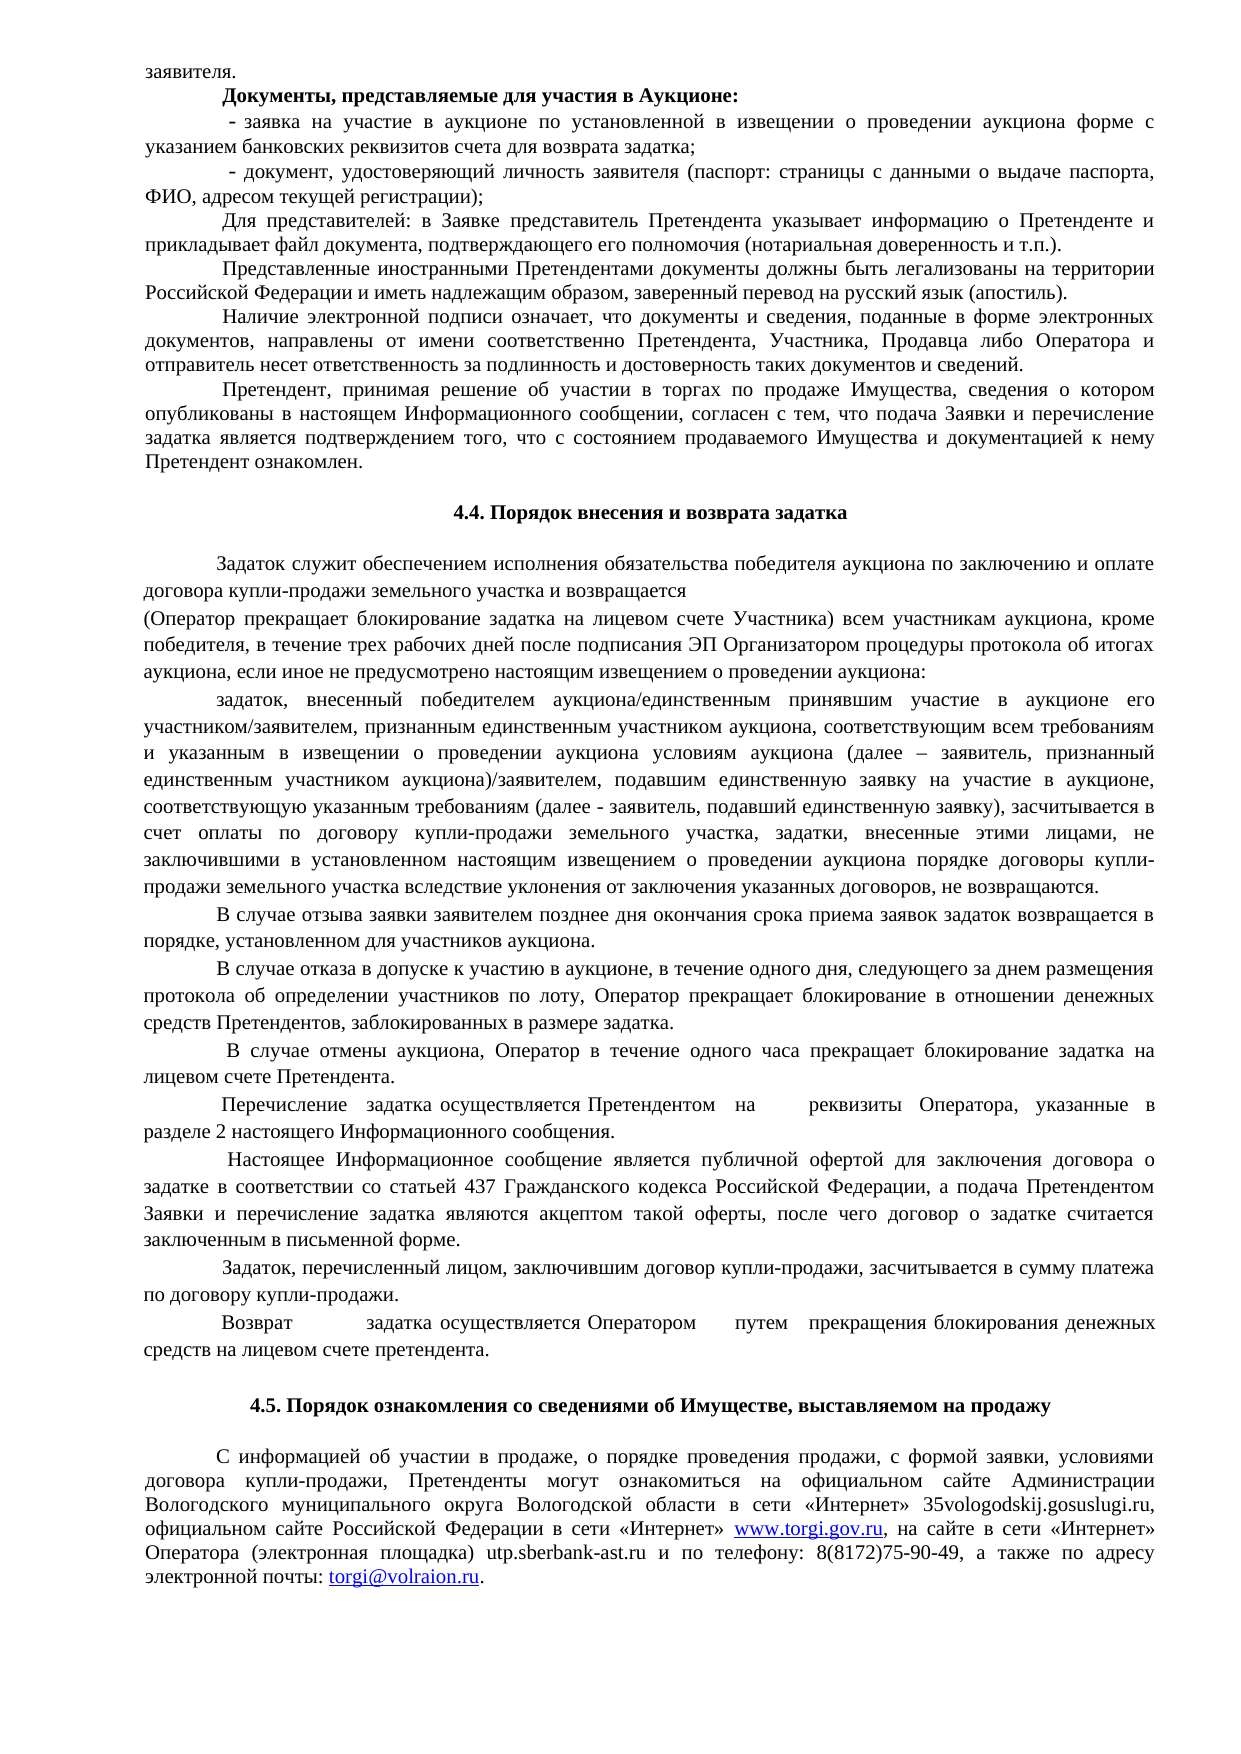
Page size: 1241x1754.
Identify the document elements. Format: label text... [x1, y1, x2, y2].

list документ, удостоверяющий личность заявителя (паспорт: страницы с данными о выдаче паспорта, ФИО, адресом текущей регистрации); [145, 158, 1156, 208]
text задаток, внесенный победителем аукциона/единственным принявшим участие в аукционе его участником/заявителем, признанным единственным участником аукциона, соответствующим всем требованиям и указанным в извещении о проведении аукциона условиям аукциона (далее – заявитель, признанный единственным участником аукциона)/заявителем, подавшим единственную заявку на участие в аукционе, соответствующую указанным требованиям (далее - заявитель, подавший единственную заявку), засчитывается в счет оплаты по договору купли-продажи земельного участка, задатки, внесенные этими лицами, не заключившими в установленном настоящим извещением о проведении аукциона порядке договоры купли-продажи земельного участка вследствие уклонения от заключения указанных договоров, не возвращаются. [143, 687, 1156, 898]
list заявка на участие в аукционе по установленной в извещении о проведении аукциона форме с указанием банковских реквизитов счета для возврата задатка; [145, 107, 1156, 158]
text Представленные иностранными Претендентами документы должны быть легализованы на территории Российской Федерации и иметь надлежащим образом, заверенный перевод на русский язык (апостиль). [145, 256, 1156, 304]
text Документы, представляемые для участия в Аукционе: [145, 83, 1156, 107]
text 4.5. Порядок ознакомления со сведениями об Имуществе, выставляемом на продажу [145, 1392, 1156, 1417]
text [145, 59, 1156, 83]
text Для представителей: в Заявке представитель Претендента указывает информацию о Претенденте и прикладывает файл документа, подтверждающего его полномочия (нотариальная доверенность и т.п.). [145, 208, 1156, 256]
text В случае отказа в допуске к участию в аукционе, в течение одного дня, следующего за днем размещения протокола об определении участников по лоту, Оператор прекращает блокирование в отношении денежных средств Претендентов, заблокированных в размере задатка. [143, 956, 1156, 1034]
text Настоящее Информационное сообщение является публичной офертой для заключения договора о задатке в соответствии со статьей 437 Гражданского кодекса Российской Федерации, а подача Претендентом Заявки и перечисление задатка являются акцептом такой оферты, после чего договор о задатке считается заключенным в письменной форме. [143, 1147, 1156, 1251]
text 4.4. Порядок внесения и возврата задатка [145, 500, 1156, 524]
text Задаток, перечисленный лицом, заключившим договор купли-продажи, засчитывается в сумму платежа по договору купли-продажи. [143, 1255, 1156, 1306]
text Наличие электронной подписи означает, что документы и сведения, поданные в форме электронных документов, направлены от имени соответственно Претендента, Участника, Продавца либо Оператора и отправитель несет ответственность за подлинность и достоверность таких документов и сведений. [145, 304, 1156, 376]
text С информацией об участии в продаже, о порядке проведения продажи, с формой заявки, условиями договора купли-продажи, Претенденты могут ознакомиться на официальном сайте Администрации Вологодского муниципального округа Вологодской области в сети «Интернет» 35vologodskij.gosuslugi.ru, официальном сайте Российской Федерации в сети «Интернет» www.torgi.gov.ru, на сайте в сети «Интернет» Оператора (электронная площадка) utp.sberbank-ast.ru и по телефону: 8(8172)75-90-49, а также по адресу электронной почты: torgi@volraion.ru. [145, 1444, 1156, 1588]
text Перечисление задатка осуществляется Претендентом на реквизиты Оператора, указанные в разделе 2 настоящего Информационного сообщения. [143, 1092, 1156, 1143]
text Претендент, принимая решение об участии в торгах по продаже Имущества, сведения о котором опубликованы в настоящем Информационного сообщении, согласен с тем, что подача Заявки и перечисление задатка является подтверждением того, что с состоянием продаваемого Имущества и документацией к нему Претендент ознакомлен. [145, 376, 1156, 473]
text Возврат задатка осуществляется Оператором путем прекращения блокирования денежных средств на лицевом счете претендента. [143, 1310, 1156, 1361]
text В случае отмены аукциона, Оператор в течение одного часа прекращает блокирование задатка на лицевом счете Претендента. [143, 1038, 1156, 1088]
text Задаток служит обеспечением исполнения обязательства победителя аукциона по заключению и оплате договора купли-продажи земельного участка и возвращается [143, 551, 1156, 602]
text В случае отзыва заявки заявителем позднее дня окончания срока приема заявок задаток возвращается в порядке, установленном для участников аукциона. [143, 902, 1156, 952]
text (Оператор прекращает блокирование задатка на лицевом счете Участника) всем участникам аукциона, кроме победителя, в течение трех рабочих дней после подписания ЭП Организатором процедуры протокола об итогах аукциона, если иное не предусмотрено настоящим извещением о проведении аукциона: [143, 606, 1156, 683]
